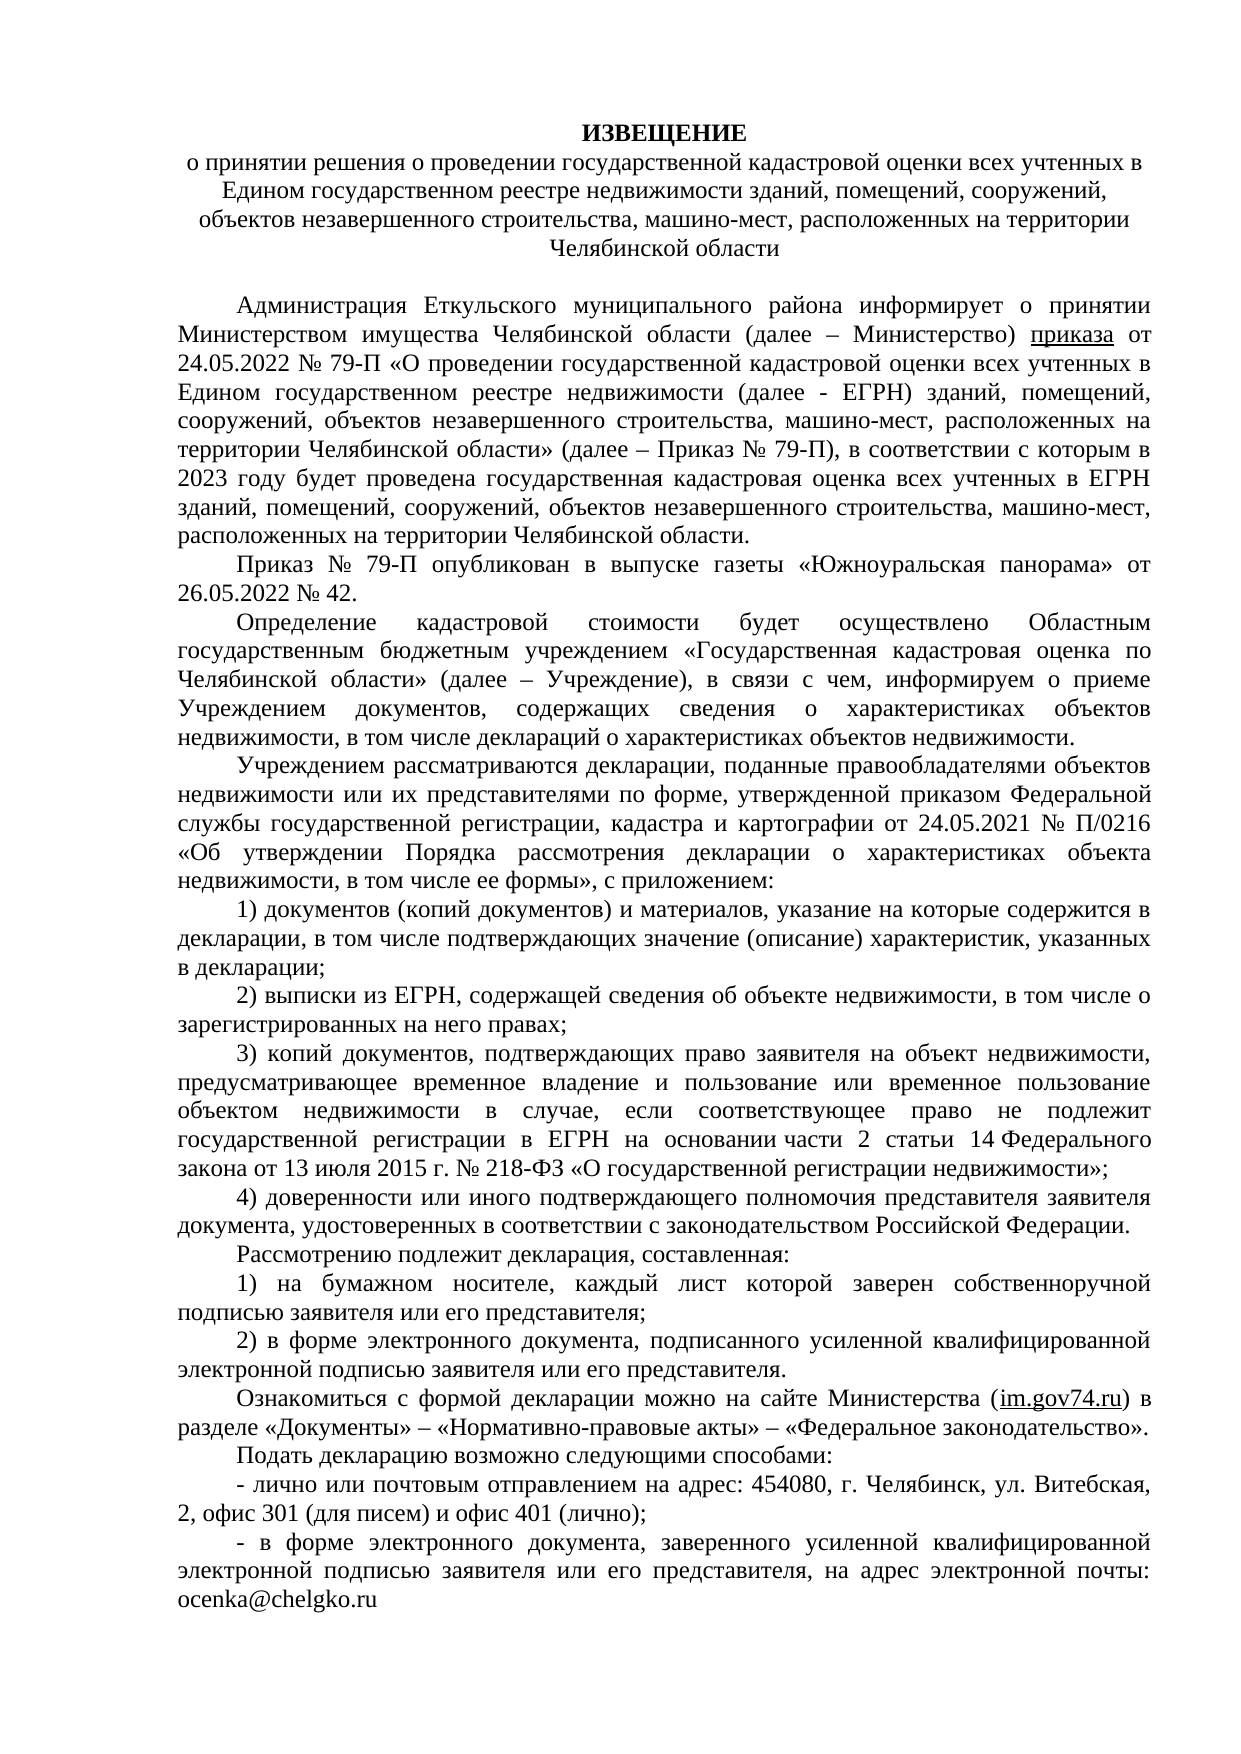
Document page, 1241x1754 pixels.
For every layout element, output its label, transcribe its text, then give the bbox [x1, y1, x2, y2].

text Администрация Еткульского муниципального района информирует о принятии Министерством имущества Челябинской области (далее – Министерство) приказа от 24.05.2022 № 79-П «О проведении государственной кадастровой оценки всех учтенных в Едином государственном реестре недвижимости (далее - ЕГРН) зданий, помещений, сооружений, объектов незавершенного строительства, машино-мест, расположенных на территории Челябинской области» (далее – Приказ № 79-П), в соответствии с которым в 2023 году будет проведена государственная кадастровая оценка всех учтенных в ЕГРН зданий, помещений, сооружений, объектов незавершенного строительства, машино-мест, расположенных на территории Челябинской области. [177, 291, 1152, 549]
text 1) документов (копий документов) и материалов, указание на которые содержится в декларации, в том числе подтверждающих значение (описание) характеристик, указанных в декларации; [177, 894, 1152, 981]
text Ознакомиться с формой декларации можно на сайте Министерства (im.gov74.ru) в разделе «Документы» – «Нормативно-правовые акты» – «Федеральное законодательство». [177, 1383, 1152, 1441]
text Учреждением рассматриваются декларации, поданные правообладателями объектов недвижимости или их представителями по форме, утвержденной приказом Федеральной службы государственной регистрации, кадастра и картографии от 24.05.2021 № П/0216 «Об утверждении Порядка рассмотрения декларации о характеристиках объекта недвижимости, в том числе ее формы», с приложением: [177, 751, 1152, 894]
text - лично или почтовым отправлением на адрес: 454080, г. Челябинск, ул. Витебская, 2, офис 301 (для писем) и офис 401 (лично); [177, 1469, 1152, 1527]
text о принятии решения о проведении государственной кадастровой оценки всех учтенных в Едином государственном реестре недвижимости зданий, помещений, сооружений, объектов незавершенного строительства, машино-мест, расположенных на территории Челябинской области [177, 147, 1152, 262]
text 3) копий документов, подтверждающих право заявителя на объект недвижимости, предусматривающее временное владение и пользование или временное пользование объектом недвижимости в случае, если соответствующее право не подлежит государственной регистрации в ЕГРН на основании части 2 статьи 14 Федерального закона от 13 июля 2015 г. № 218-ФЗ «О государственной регистрации недвижимости»; [177, 1038, 1152, 1182]
text Приказ № 79-П опубликован в выпуске газеты «Южноуральская панорама» от 26.05.2022 № 42. [177, 549, 1152, 607]
text Определение кадастровой стоимости будет осуществлено Областным государственным бюджетным учреждением «Государственная кадастровая оценка по Челябинской области» (далее – Учреждение), в связи с чем, информируем о приеме Учреждением документов, содержащих сведения о характеристиках объектов недвижимости, в том числе деклараций о характеристиках объектов недвижимости. [177, 607, 1152, 751]
text - в форме электронного документа, заверенного усиленной квалифицированной электронной подписью заявителя или его представителя, на адрес электронной почты: ocenka@chelgko.ru [177, 1527, 1152, 1613]
text 1) на бумажном носителе, каждый лист которой заверен собственноручной подписью заявителя или его представителя; [177, 1268, 1152, 1326]
text Подать декларацию возможно следующими способами: [177, 1441, 1152, 1469]
text 4) доверенности или иного подтверждающего полномочия представителя заявителя документа, удостоверенных в соответствии с законодательством Российской Федерации. [177, 1182, 1152, 1239]
text Рассмотрению подлежит декларация, составленная: [177, 1239, 1152, 1268]
text 2) в форме электронного документа, подписанного усиленной квалифицированной электронной подписью заявителя или его представителя. [177, 1326, 1152, 1383]
text ИЗВЕЩЕНИЕ [177, 118, 1152, 147]
text 2) выписки из ЕГРН, содержащей сведения об объекте недвижимости, в том числе о зарегистрированных на него правах; [177, 981, 1152, 1038]
